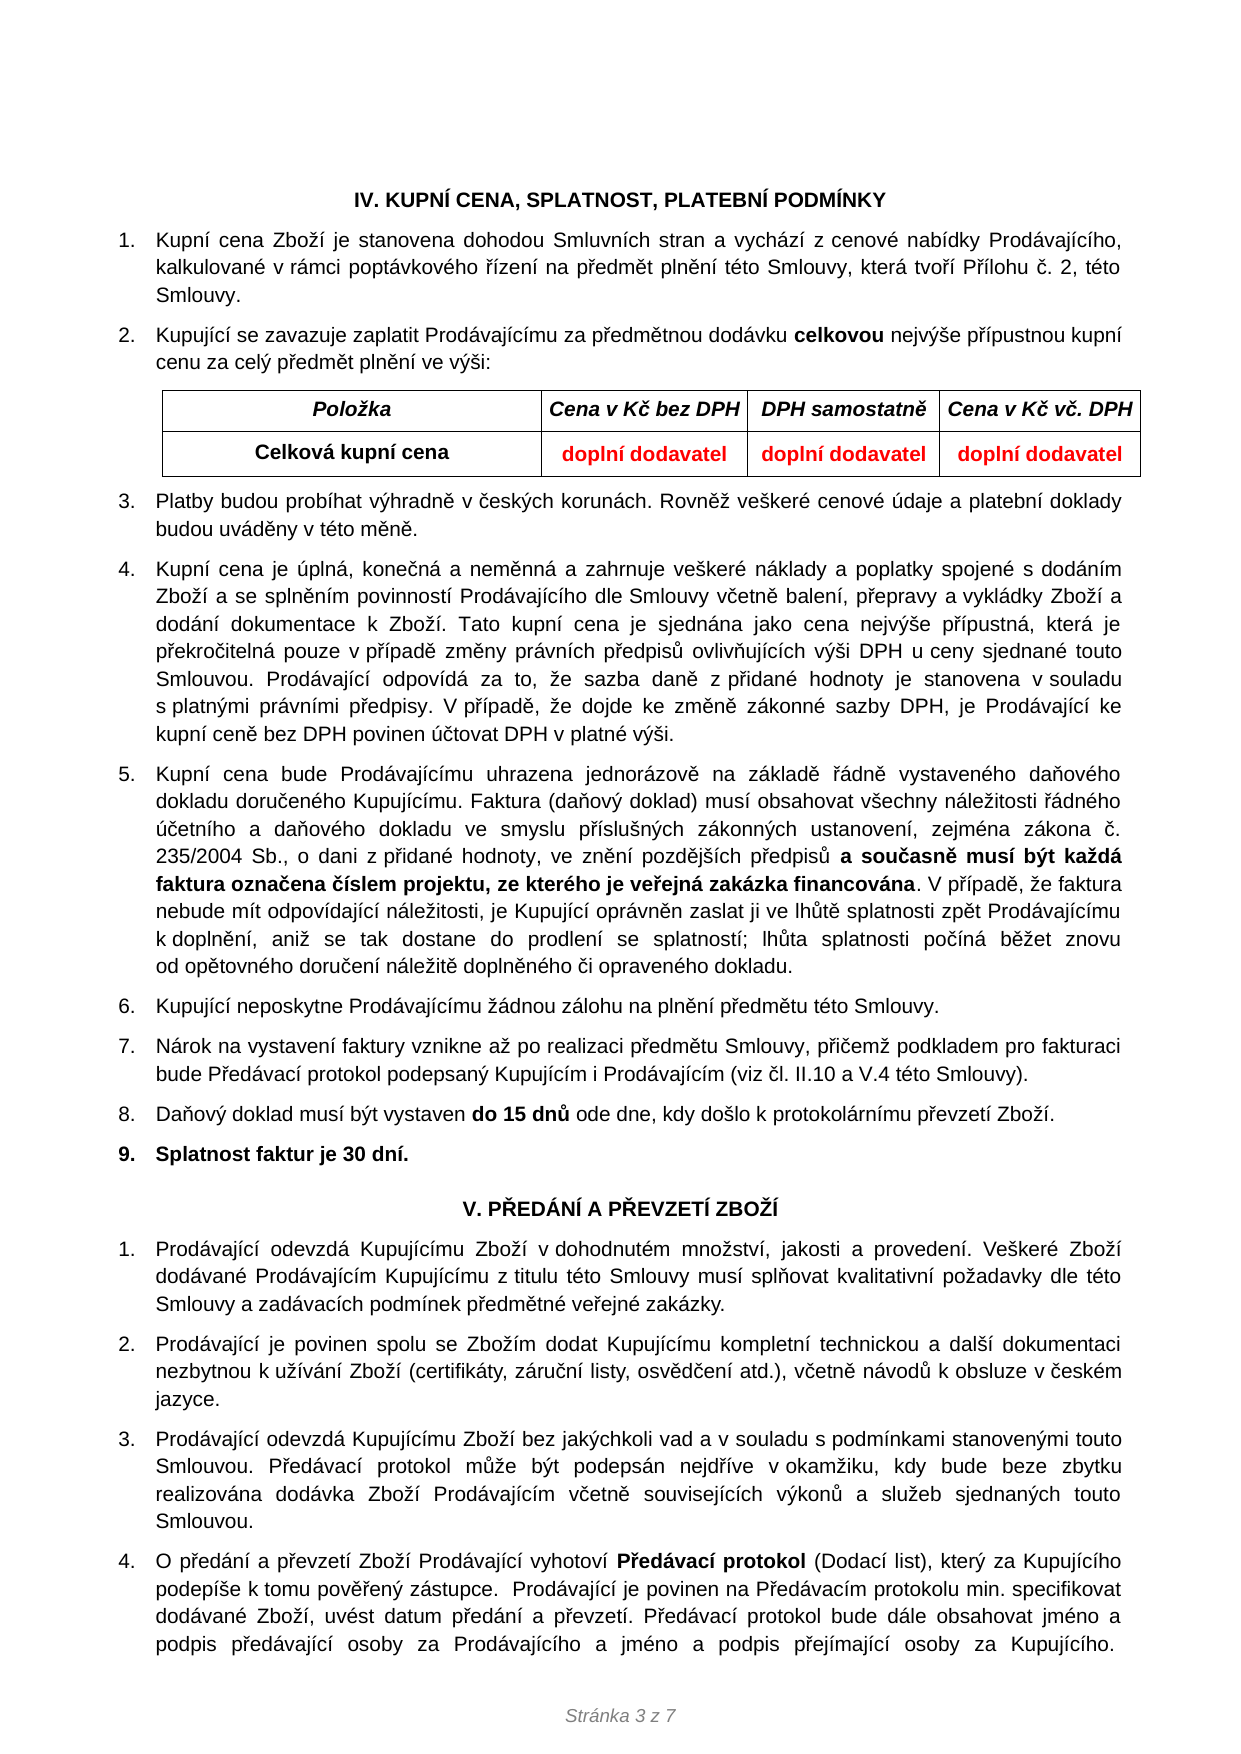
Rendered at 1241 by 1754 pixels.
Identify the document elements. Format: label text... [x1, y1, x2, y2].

table_header Cena v Kč bez DPH [542, 391, 747, 431]
text V. PŘEDÁNÍ A PŘEVZETÍ ZBOŽÍ [118, 1197, 1122, 1221]
list Kupující se zavazuje zaplatit Prodávajícímu za předmětnou dodávku celkovou nejvýše přípustnou kupní cenu za celý předmět plnění ve výši: [118, 323, 1122, 374]
list Splatnost faktur je 30 dní. [118, 1142, 1122, 1166]
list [118, 1549, 1122, 1656]
table_cell doplní dodavatel [748, 432, 939, 476]
list Daňový doklad musí být vystaven do 15 dnů ode dne, kdy došlo k protokolárnímu převzetí Zboží. [118, 1102, 1122, 1126]
list Prodávající odevzdá Kupujícímu Zboží bez jakýchkoli vad a v souladu s podmínkami stanovenými touto Smlouvou. Předávací protokol může být podepsán nejdříve v okamžiku, kdy bude beze zbytku realizována dodávka Zboží Prodávajícím včetně souvisejících výkonů a služeb sjednaných touto Smlouvou. [118, 1427, 1122, 1533]
list Platby budou probíhat výhradně v českých korunách. Rovněž veškeré cenové údaje a platební doklady budou uváděny v této měně. [118, 489, 1122, 541]
list Kupující neposkytne Prodávajícímu žádnou zálohu na plnění předmětu této Smlouvy. [118, 994, 1122, 1018]
table_header DPH samostatně [748, 391, 939, 431]
list Kupní cena je úplná, konečná a neměnná a zahrnuje veškeré náklady a poplatky spojené s dodáním Zboží a se splněním povinností Prodávajícího dle Smlouvy včetně balení, přepravy a vykládky Zboží a dodání dokumentace k Zboží. Tato kupní cena je sjednána jako cena nejvýše přípustná, která je překročitelná pouze v případě změny právních předpisů ovlivňujících výši DPH u ceny sjednané touto Smlouvou. Prodávající odpovídá za to, že sazba daně z přidané hodnoty je stanovena v souladu s platnými právními předpisy. V případě, že dojde ke změně zákonné sazby DPH, je Prodávající ke kupní ceně bez DPH povinen účtovat DPH v platné výši. [118, 557, 1122, 746]
list Nárok na vystavení faktury vznikne až po realizaci předmětu Smlouvy, přičemž podkladem pro fakturaci bude Předávací protokol podepsaný Kupujícím i Prodávajícím (viz čl. II.10 a V.4 této Smlouvy). [118, 1034, 1122, 1086]
table_header Položka [163, 391, 541, 431]
table_cell doplní dodavatel [542, 432, 747, 476]
table_cell Celková kupní cena [163, 432, 541, 476]
table_header Cena v Kč vč. DPH [940, 391, 1140, 431]
table_cell doplní dodavatel [940, 432, 1140, 476]
list Prodávající odevzdá Kupujícímu Zboží v dohodnutém množství, jakosti a provedení. Veškeré Zboží dodávané Prodávajícím Kupujícímu z titulu této Smlouvy musí splňovat kvalitativní požadavky dle této Smlouvy a zadávacích podmínek předmětné veřejné zakázky. [118, 1237, 1122, 1316]
text IV. KUPNÍ CENA, SPLATNOST, PLATEBNÍ PODMÍNKY [118, 188, 1122, 212]
list Kupní cena bude Prodávajícímu uhrazena jednorázově na základě řádně vystaveného daňového dokladu doručeného Kupujícímu. Faktura (daňový doklad) musí obsahovat všechny náležitosti řádného účetního a daňového dokladu ve smyslu příslušných zákonných ustanovení, zejména zákona č. 235/2004 Sb., o dani z přidané hodnoty, ve znění pozdějších předpisů a současně musí být každá faktura označena číslem projektu, ze kterého je veřejná zakázka financována. V případě, že faktura nebude mít odpovídající náležitosti, je Kupující oprávněn zaslat ji ve lhůtě splatnosti zpět Prodávajícímu k doplnění, aniž se tak dostane do prodlení se splatností; lhůta splatnosti počíná běžet znovu od opětovného doručení náležitě doplněného či opraveného dokladu. [118, 762, 1122, 978]
list Prodávající je povinen spolu se Zbožím dodat Kupujícímu kompletní technickou a další dokumentaci nezbytnou k užívání Zboží (certifikáty, záruční listy, osvědčení atd.), včetně návodů k obsluze v českém jazyce. [118, 1332, 1122, 1411]
list Kupní cena Zboží je stanovena dohodou Smluvních stran a vychází z cenové nabídky Prodávajícího, kalkulované v rámci poptávkového řízení na předmět plnění této Smlouvy, která tvoří Přílohu č. 2, této Smlouvy. [118, 228, 1122, 307]
